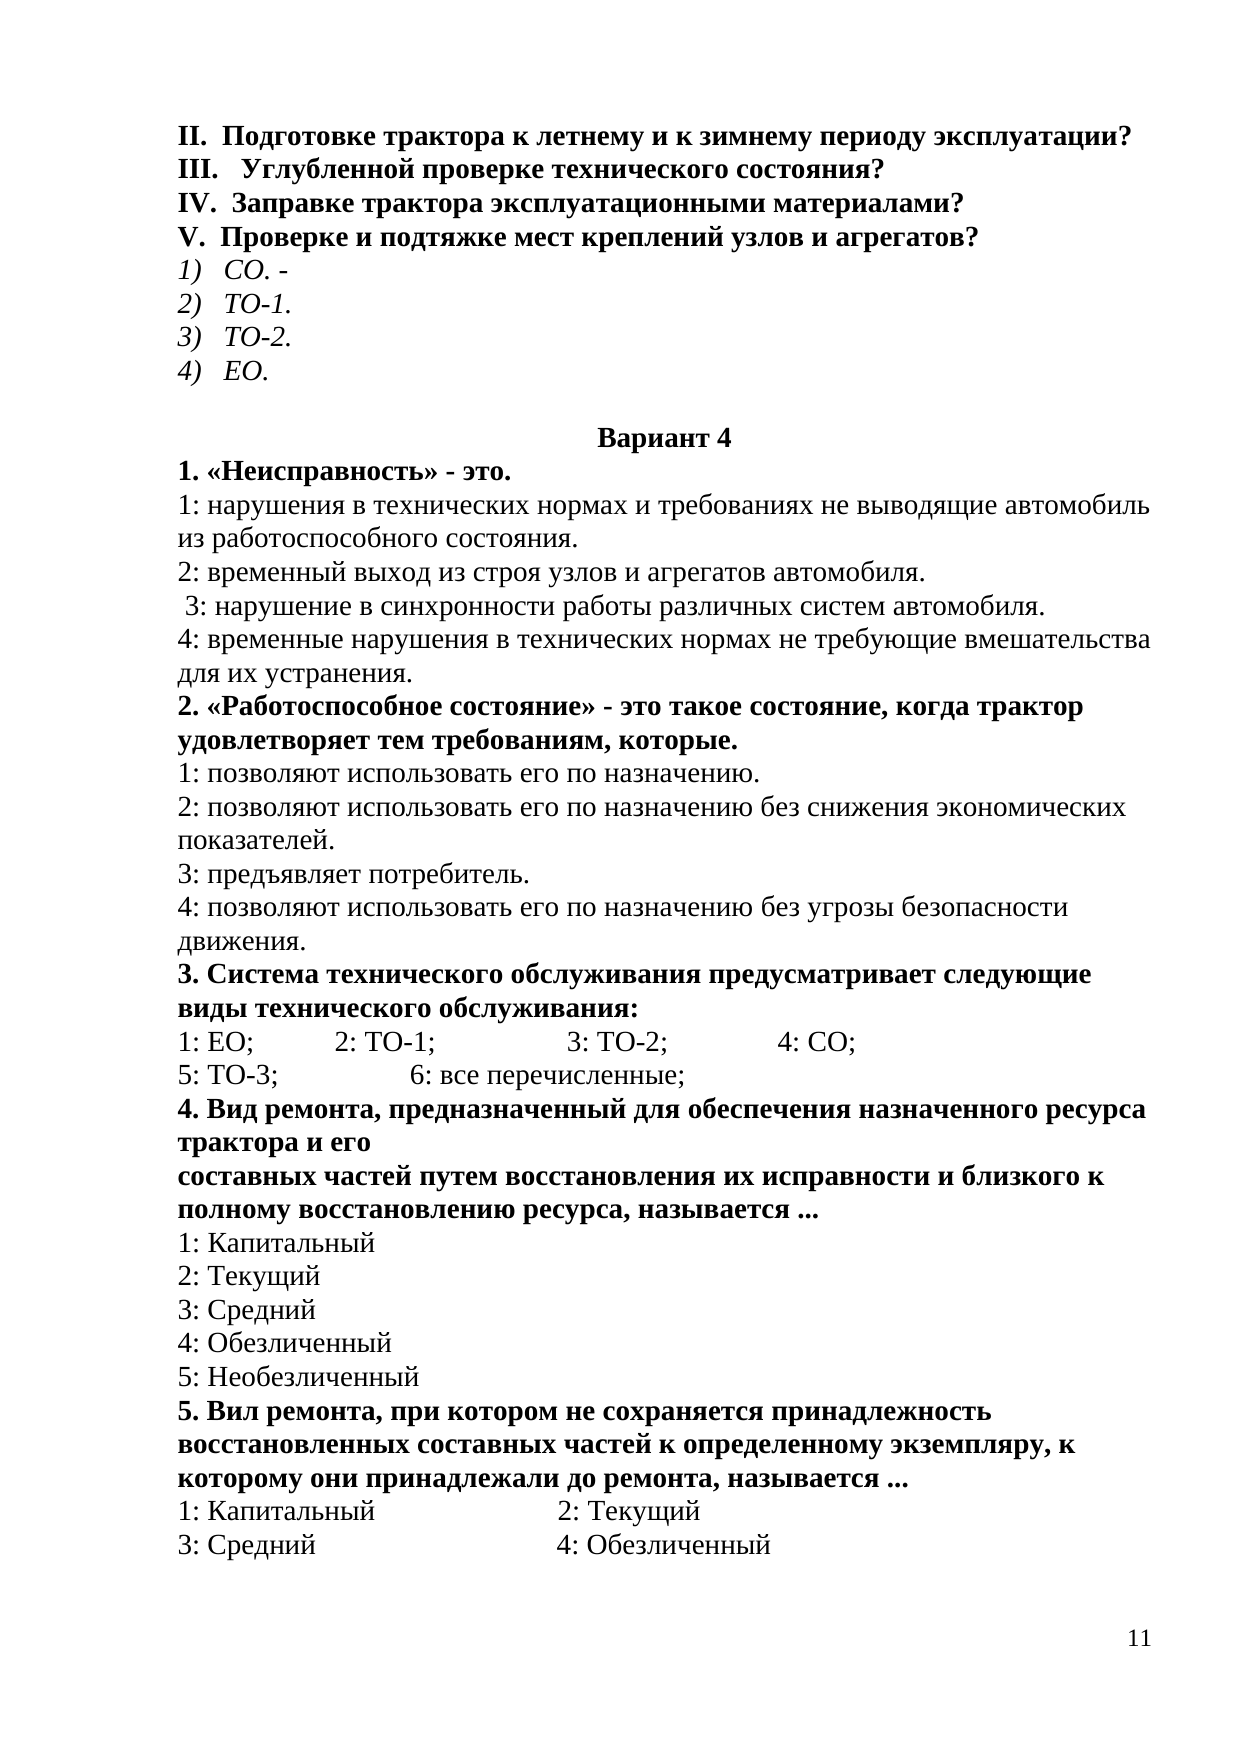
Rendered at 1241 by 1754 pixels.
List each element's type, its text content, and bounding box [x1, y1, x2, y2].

text Вариант 4 [177, 420, 1152, 453]
text 4) ЕО. [177, 353, 1152, 386]
text 3: предъявляет потребитель. [177, 856, 1152, 889]
text 2: Текущий [177, 1258, 1152, 1292]
text 3. Система технического обслуживания предусматривает следующие виды технического обслуживания: [177, 957, 1152, 1024]
text IV. Заправке трактора эксплуатационными материалами? [177, 185, 1152, 219]
text 3: Средний 4: Обезличенный [177, 1527, 1152, 1560]
text 1) СО. - [177, 252, 1152, 286]
text III. Углубленной проверке технического состояния? [177, 152, 1152, 185]
text составных частей путем восстановления их исправности и близкого к полному восстановлению ресурса, называется ... [177, 1158, 1152, 1225]
text 2: позволяют использовать его по назначению без снижения экономических показателей. [177, 789, 1152, 856]
text 4. Вид ремонта, предназначенный для обеспечения назначенного ресурса трактора и его [177, 1091, 1152, 1158]
text 4: позволяют использовать его по назначению без угрозы безопасности движения. [177, 889, 1152, 957]
text 2: временный выход из строя узлов и агрегатов автомобиля. [177, 554, 1152, 588]
text 1: нарушения в технических нормах и требованиях не выводящие автомобиль из работоспособного состояния. [177, 487, 1152, 554]
text 1: Капитальный 2: Текущий [177, 1493, 1152, 1527]
text 3: Средний [177, 1292, 1152, 1326]
text 1: Капитальный [177, 1225, 1152, 1258]
text 4: Обезличенный [177, 1326, 1152, 1359]
text 5. Вил ремонта, при котором не сохраняется принадлежность восстановленных составных частей к определенному экземпляру, к которому они принадлежали до ремонта, называется ... [177, 1393, 1152, 1493]
text 3) ТО-2. [177, 319, 1152, 353]
text 2) ТО-1. [177, 286, 1152, 319]
text 4: временные нарушения в технических нормах не требующие вмешательства для их устранения. [177, 621, 1152, 688]
text 1: позволяют использовать его по назначению. [177, 755, 1152, 789]
text 1. «Неисправность» - это. [177, 453, 1152, 487]
text V. Проверке и подтяжке мест креплений узлов и агрегатов? [177, 219, 1152, 252]
text 3: нарушение в синхронности работы различных систем автомобиля. [177, 588, 1152, 621]
text 5: Необезличенный [177, 1359, 1152, 1393]
text II. Подготовке трактора к летнему и к зимнему периоду эксплуатации? [177, 118, 1152, 152]
text 5: ТО-3; 6: все перечисленные; [177, 1057, 1152, 1091]
text 1: ЕО; 2: ТО-1; 3: ТО-2; 4: СО; [177, 1024, 1152, 1057]
text 2. «Работоспособное состояние» - это такое состояние, когда трактор удовлетворяет тем требованиям, которые. [177, 688, 1152, 755]
